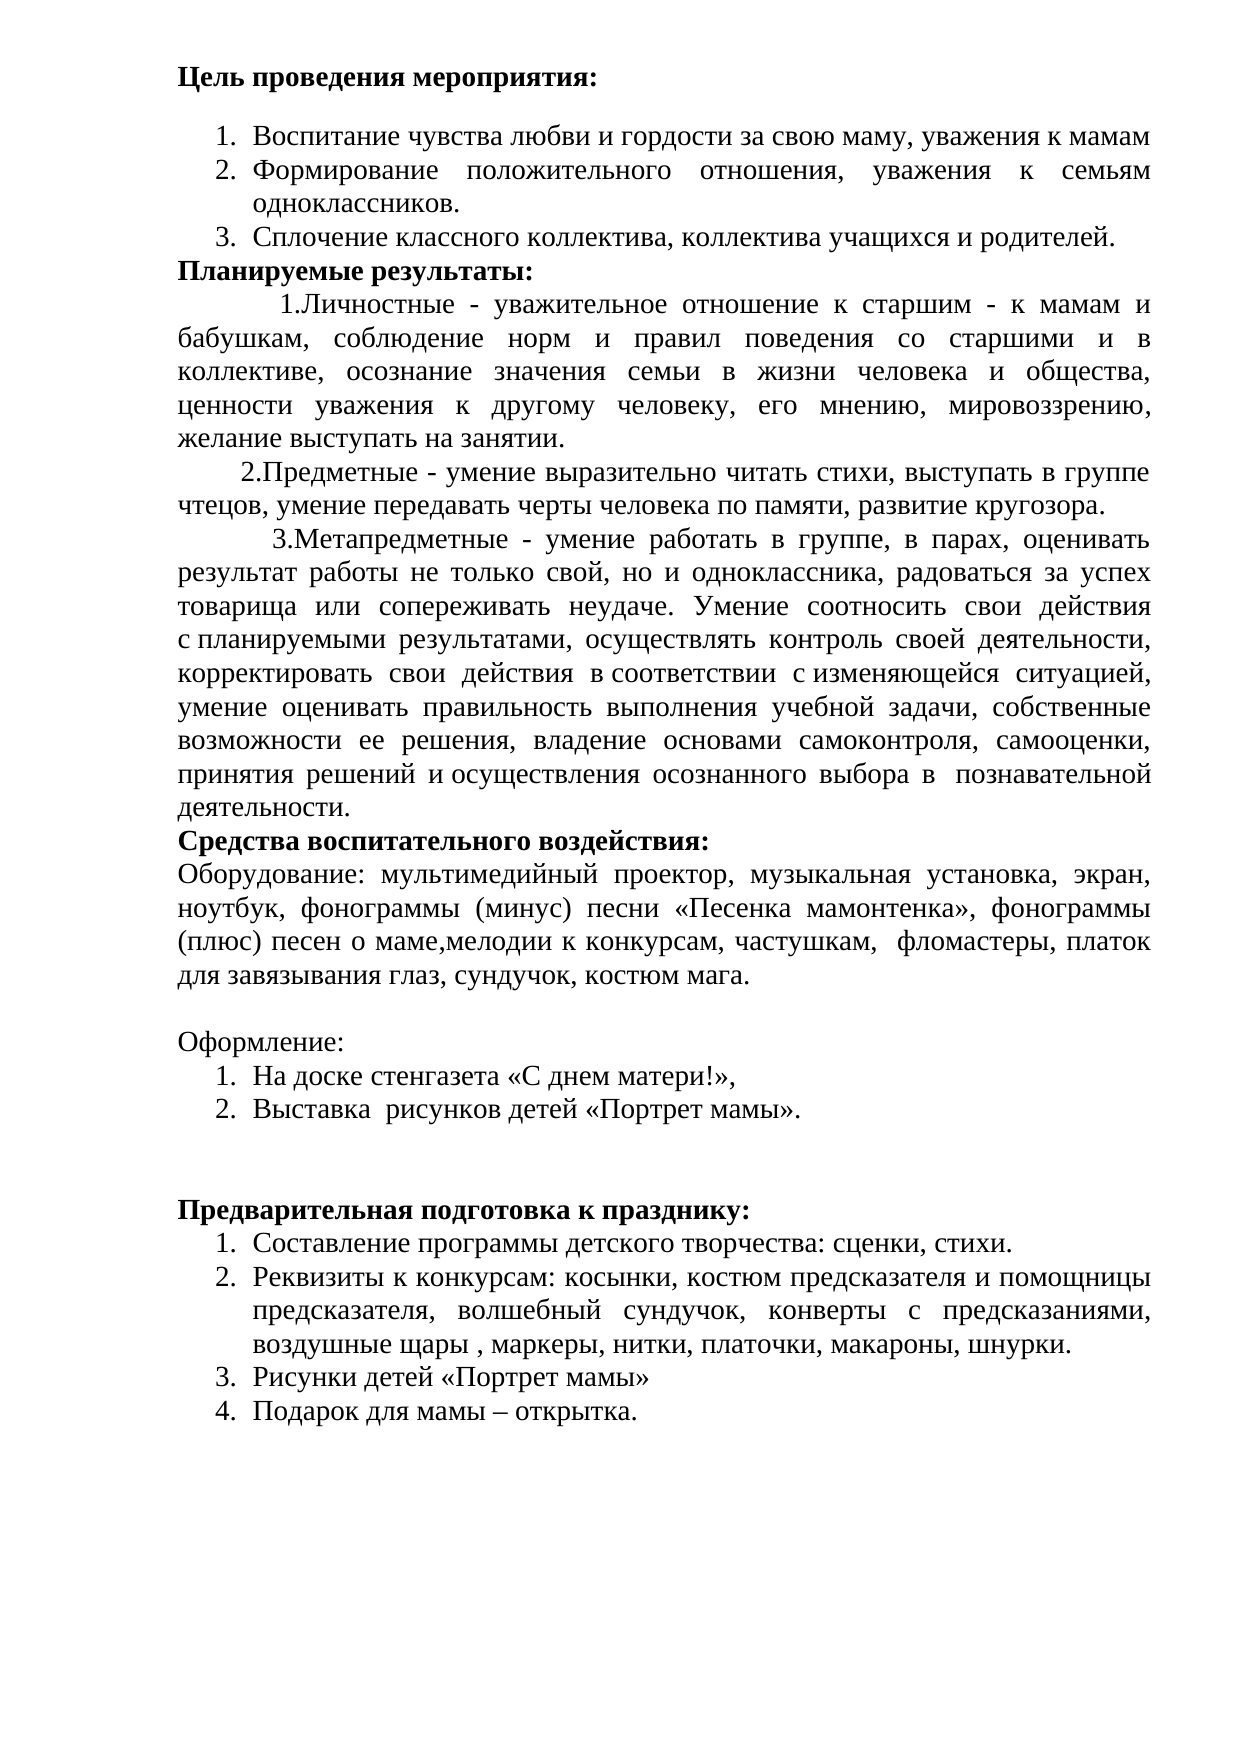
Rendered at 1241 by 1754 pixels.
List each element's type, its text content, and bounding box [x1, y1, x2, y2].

list Реквизиты к конкурсам: косынки, костюм предсказателя и помощницы предсказателя, волшебный сундучок, конверты с предсказаниями, воздушные щары , маркеры, нитки, платочки, макароны, шнурки. [215, 1259, 1152, 1359]
list Выставка рисунков детей «Портрет мамы». [215, 1091, 1152, 1125]
list Формирование положительного отношения, уважения к семьям одноклассников. [215, 152, 1152, 219]
text Оформление: [177, 1024, 1152, 1058]
text 2.Предметные - умение выразительно читать стихи, выступать в группе чтецов, умение передавать черты человека по памяти, развитие кругозора. [177, 454, 1152, 521]
text Цель проведения мероприятия: [177, 59, 1152, 93]
text 1.Личностные - уважительное отношение к старшим - к мамам и бабушкам, соблюдение норм и правил поведения со старшими и в коллективе, осознание значения семьи в жизни человека и общества, ценности уважения к другому человеку, его мнению, мировоззрению, желание выступать на занятии. [177, 286, 1152, 454]
text 3.Метапредметные - умение работать в группе, в парах, оценивать результат работы не только свой, но и одноклассника, радоваться за успех товарища или сопереживать неудаче. Умение соотносить свои действия с планируемыми результатами, осуществлять контроль своей деятельности, корректировать свои действия в соответствии с изменяющейся ситуацией, умение оценивать правильность выполнения учебной задачи, собственные возможности ее решения, владение основами самоконтроля, самооценки, принятия решений и осуществления осознанного выбора в познавательной деятельности. [177, 521, 1152, 823]
text Оборудование: мультимедийный проектор, музыкальная установка, экран, ноутбук, фонограммы (минус) песни «Песенка мамонтенка», фонограммы (плюс) песен о маме,мелодии к конкурсам, частушкам, фломастеры, платок для завязывания глаз, сундучок, костюм мага. [177, 856, 1152, 991]
list Воспитание чувства любви и гордости за свою маму, уважения к мамам [215, 118, 1152, 152]
list Сплочение классного коллектива, коллектива учащихся и родителей. [215, 219, 1152, 253]
text Средства воспитательного воздействия: [177, 823, 1152, 856]
text Планируемые результаты: [177, 253, 1152, 286]
list На доске стенгазета «С днем матери!», [215, 1058, 1152, 1091]
text Предварительная подготовка к празднику: [177, 1192, 1152, 1225]
list Составление программы детского творчества: сценки, стихи. [215, 1225, 1152, 1259]
list Рисунки детей «Портрет мамы» [215, 1359, 1152, 1393]
list Подарок для мамы – открытка. [215, 1393, 1152, 1427]
